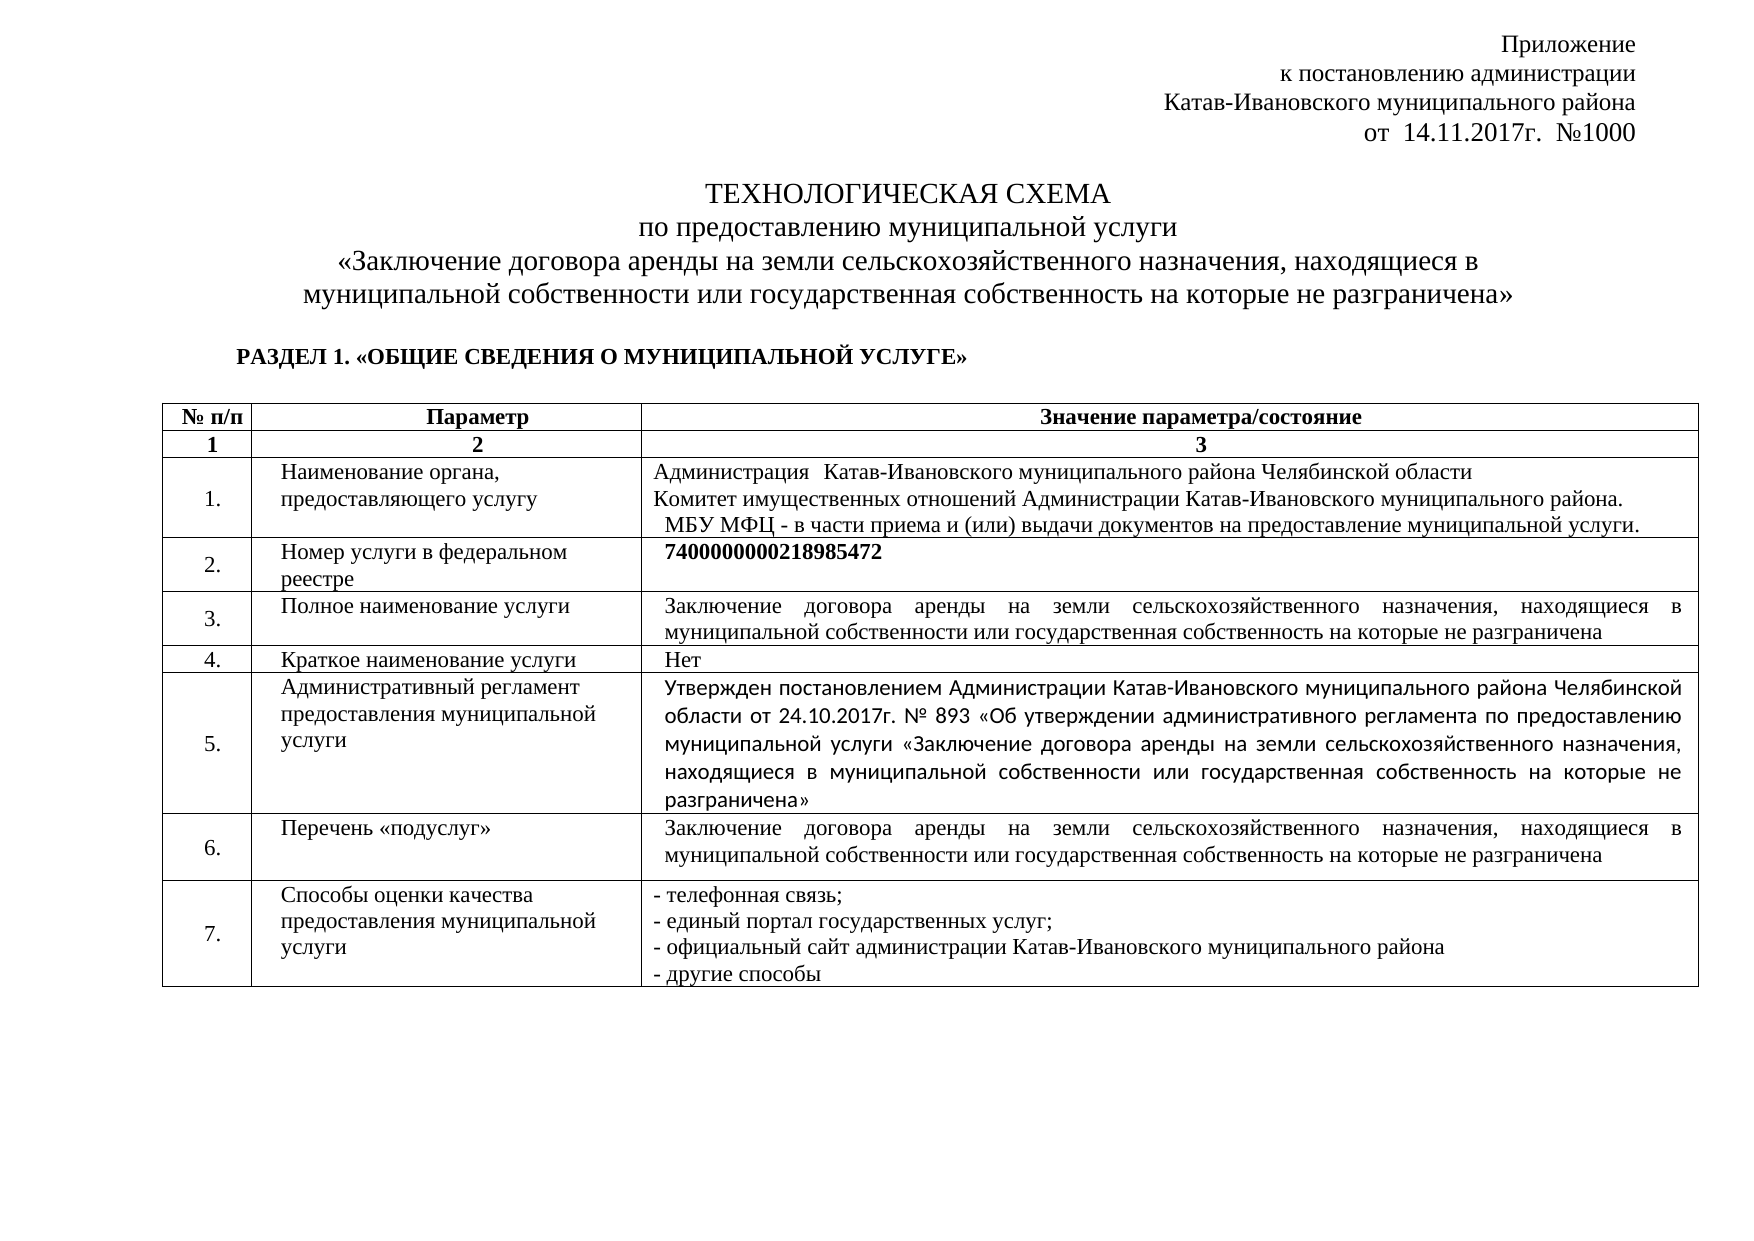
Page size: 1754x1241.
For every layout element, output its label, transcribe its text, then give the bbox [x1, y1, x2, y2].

table_cell 4. [163, 646, 251, 672]
text к постановлению администрации [1056, 58, 1636, 87]
table_header Значение параметра/состояние [642, 404, 1698, 430]
table_cell Перечень «подуслуг» [252, 814, 641, 879]
table_cell 7. [163, 881, 251, 986]
table_cell 5. [163, 673, 251, 813]
table_cell 3 [642, 431, 1698, 457]
table_cell - телефонная связь; - единый портал государственных услуг; - официальный сайт администрации Катав-Ивановского муниципального района - другие способы [642, 881, 1698, 986]
table_cell Административный регламент предоставления муниципальной услуги [252, 673, 641, 813]
table_cell 6. [163, 814, 251, 879]
table_cell 3. [163, 592, 251, 645]
table_cell Краткое наименование услуги [252, 646, 641, 672]
table_cell 2 [252, 431, 641, 457]
text от 14.11.2017г. №1000 [111, 116, 1636, 147]
text по предоставлению муниципальной услуги [236, 209, 1580, 243]
table_cell Утвержден постановлением Администрации Катав-Ивановского муниципального района Челябинской области от 24.10.2017г. № 893 «Об утверждении административного регламента по предоставлению муниципальной услуги «Заключение договора аренды на земли сельскохозяйственного назначения, находящиеся в муниципальной собственности или государственная собственность на которые не разграничена» [642, 673, 1698, 813]
table_cell 2. [163, 538, 251, 591]
text Приложение [1056, 29, 1636, 58]
table_cell Полное наименование услуги [252, 592, 641, 645]
table_header Параметр [252, 404, 641, 430]
table_cell Номер услуги в федеральном реестре [252, 538, 641, 591]
table_cell 1 [163, 431, 251, 457]
table_cell 1. [163, 458, 251, 537]
table_cell Заключение договора аренды на земли сельскохозяйственного назначения, находящиеся в муниципальной собственности или государственная собственность на которые не разграничена [642, 814, 1698, 879]
table_cell 7400000000218985472 [642, 538, 1698, 591]
text Катав-Ивановского муниципального района [1056, 87, 1636, 116]
subtitle РАЗДЕЛ 1. «ОБЩИЕ СВЕДЕНИЯ О МУНИЦИПАЛЬНОЙ УСЛУГЕ» [236, 343, 1580, 370]
table_cell Заключение договора аренды на земли сельскохозяйственного назначения, находящиеся в муниципальной собственности или государственная собственность на которые не разграничена [642, 592, 1698, 645]
text «Заключение договора аренды на земли сельскохозяйственного назначения, находящиеся в муниципальной собственности или государственная собственность на которые не разграничена» [236, 243, 1580, 310]
table_cell Наименование органа, предоставляющего услугу [252, 458, 641, 537]
table_cell Администрация Катав-Ивановского муниципального района Челябинской области Комитет имущественных отношений Администрации Катав-Ивановского муниципального района. МБУ МФЦ - в части приема и (или) выдачи документов на предоставление муниципальной услуги. [642, 458, 1698, 537]
table_cell Способы оценки качества предоставления муниципальной услуги [252, 881, 641, 986]
table_header № п/п [163, 404, 251, 430]
text ТЕХНОЛОГИЧЕСКАЯ СХЕМА [236, 176, 1580, 209]
table_cell Нет [642, 646, 1698, 672]
